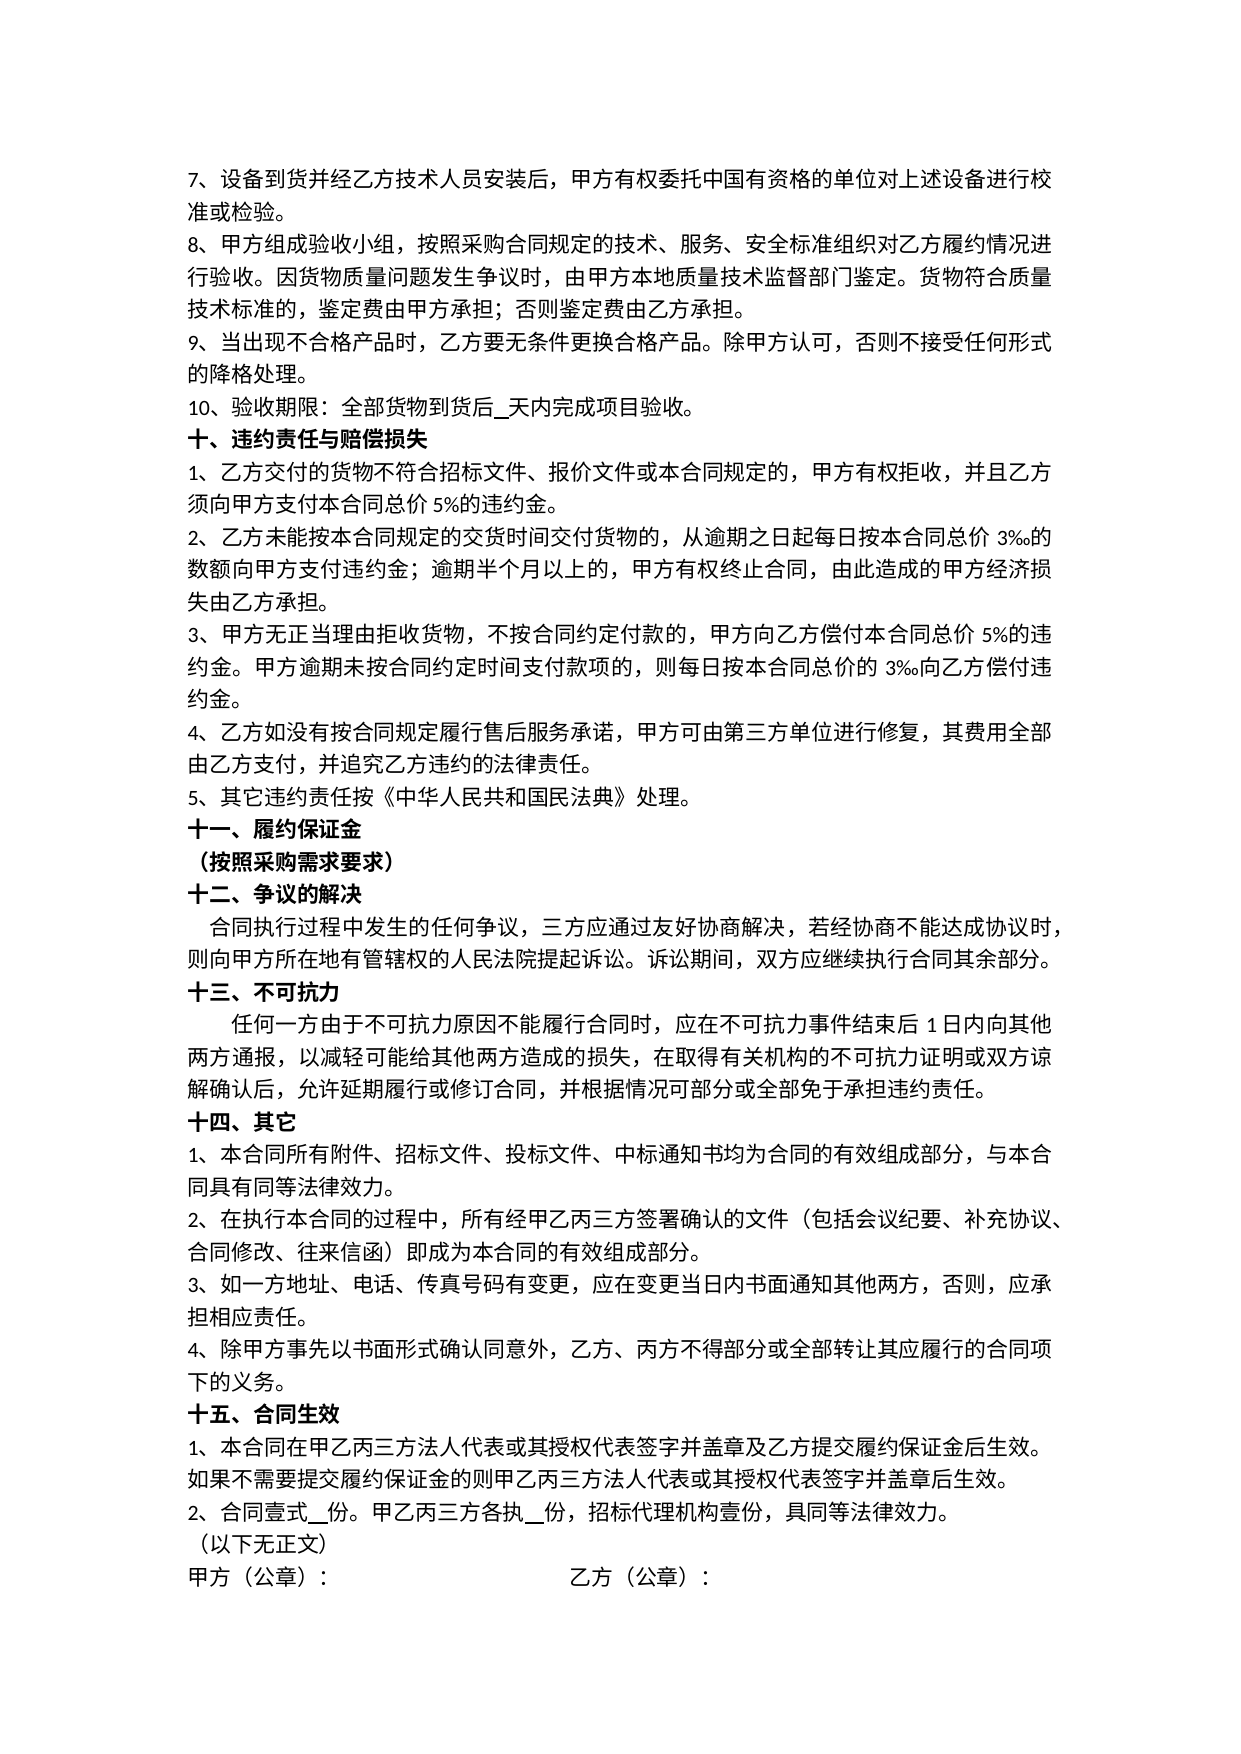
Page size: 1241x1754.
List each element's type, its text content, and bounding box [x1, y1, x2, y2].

text 3、甲方无正当理由拒收货物，不按合同约定付款的，甲方向乙方偿付本合同总价5%的违约金。甲方逾期未按合同约定时间支付款项的，则每日按本合同总价的3‰向乙方偿付违约金。 [187, 617, 1053, 714]
text 十一、履约保证金 [187, 812, 1053, 844]
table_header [558, 1560, 1041, 1592]
text 5、其它违约责任按《中华人民共和国民法典》处理。 [187, 779, 1053, 812]
text 7、设备到货并经乙方技术人员安装后，甲方有权委托中国有资格的单位对上述设备进行校准或检验。 [187, 162, 1053, 227]
text 十四、其它 [187, 1104, 1053, 1137]
text 十二、争议的解决 [187, 877, 1053, 909]
text 1、本合同在甲乙丙三方法人代表或其授权代表签字并盖章及乙方提交履约保证金后生效。如果不需要提交履约保证金的则甲乙丙三方法人代表或其授权代表签字并盖章后生效。 [187, 1429, 1053, 1494]
text （按照采购需求要求） [187, 844, 1053, 877]
text 合同执行过程中发生的任何争议，三方应通过友好协商解决，若经协商不能达成协议时，则向甲方所在地有管辖权的人民法院提起诉讼。诉讼期间，双方应继续执行合同其余部分。 [187, 909, 1053, 974]
text 4、乙方如没有按合同规定履行售后服务承诺，甲方可由第三方单位进行修复，其费用全部由乙方支付，并追究乙方违约的法律责任。 [187, 714, 1053, 779]
text 9、当出现不合格产品时，乙方要无条件更换合格产品。除甲方认可，否则不接受任何形式的降格处理。 [187, 324, 1053, 389]
text 十三、不可抗力 [187, 974, 1053, 1007]
text 1、本合同所有附件、招标文件、投标文件、中标通知书均为合同的有效组成部分，与本合同具有同等法律效力。 [187, 1137, 1053, 1202]
text 2、乙方未能按本合同规定的交货时间交付货物的，从逾期之日起每日按本合同总价3‰的数额向甲方支付违约金；逾期半个月以上的，甲方有权终止合同，由此造成的甲方经济损失由乙方承担。 [187, 519, 1053, 617]
text 1、乙方交付的货物不符合招标文件、报价文件或本合同规定的，甲方有权拒收，并且乙方须向甲方支付本合同总价5%的违约金。 [187, 454, 1053, 519]
text 十五、合同生效 [187, 1397, 1053, 1429]
text 十、违约责任与赔偿损失 [187, 422, 1053, 454]
text 10、验收期限：全部货物到货后 天内完成项目验收。 [187, 389, 1053, 422]
text 4、除甲方事先以书面形式确认同意外，乙方、丙方不得部分或全部转让其应履行的合同项下的义务。 [187, 1332, 1053, 1397]
text 3、如一方地址、电话、传真号码有变更，应在变更当日内书面通知其他两方，否则，应承担相应责任。 [187, 1267, 1053, 1332]
text 8、甲方组成验收小组，按照采购合同规定的技术、服务、安全标准组织对乙方履约情况进行验收。因货物质量问题发生争议时，由甲方本地质量技术监督部门鉴定。货物符合质量技术标准的，鉴定费由甲方承担；否则鉴定费由乙方承担。 [187, 227, 1053, 324]
text 2、合同壹式 份。甲乙丙三方各执 份，招标代理机构壹份，具同等法律效力。 [187, 1494, 1053, 1527]
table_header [176, 1560, 558, 1592]
text 2、在执行本合同的过程中，所有经甲乙丙三方签署确认的文件（包括会议纪要、补充协议、合同修改、往来信函）即成为本合同的有效组成部分。 [187, 1202, 1053, 1267]
text 任何一方由于不可抗力原因不能履行合同时，应在不可抗力事件结束后1日内向其他两方通报，以减轻可能给其他两方造成的损失，在取得有关机构的不可抗力证明或双方谅解确认后，允许延期履行或修订合同，并根据情况可部分或全部免于承担违约责任。 [187, 1007, 1053, 1104]
text （以下无正文） [187, 1527, 1053, 1559]
